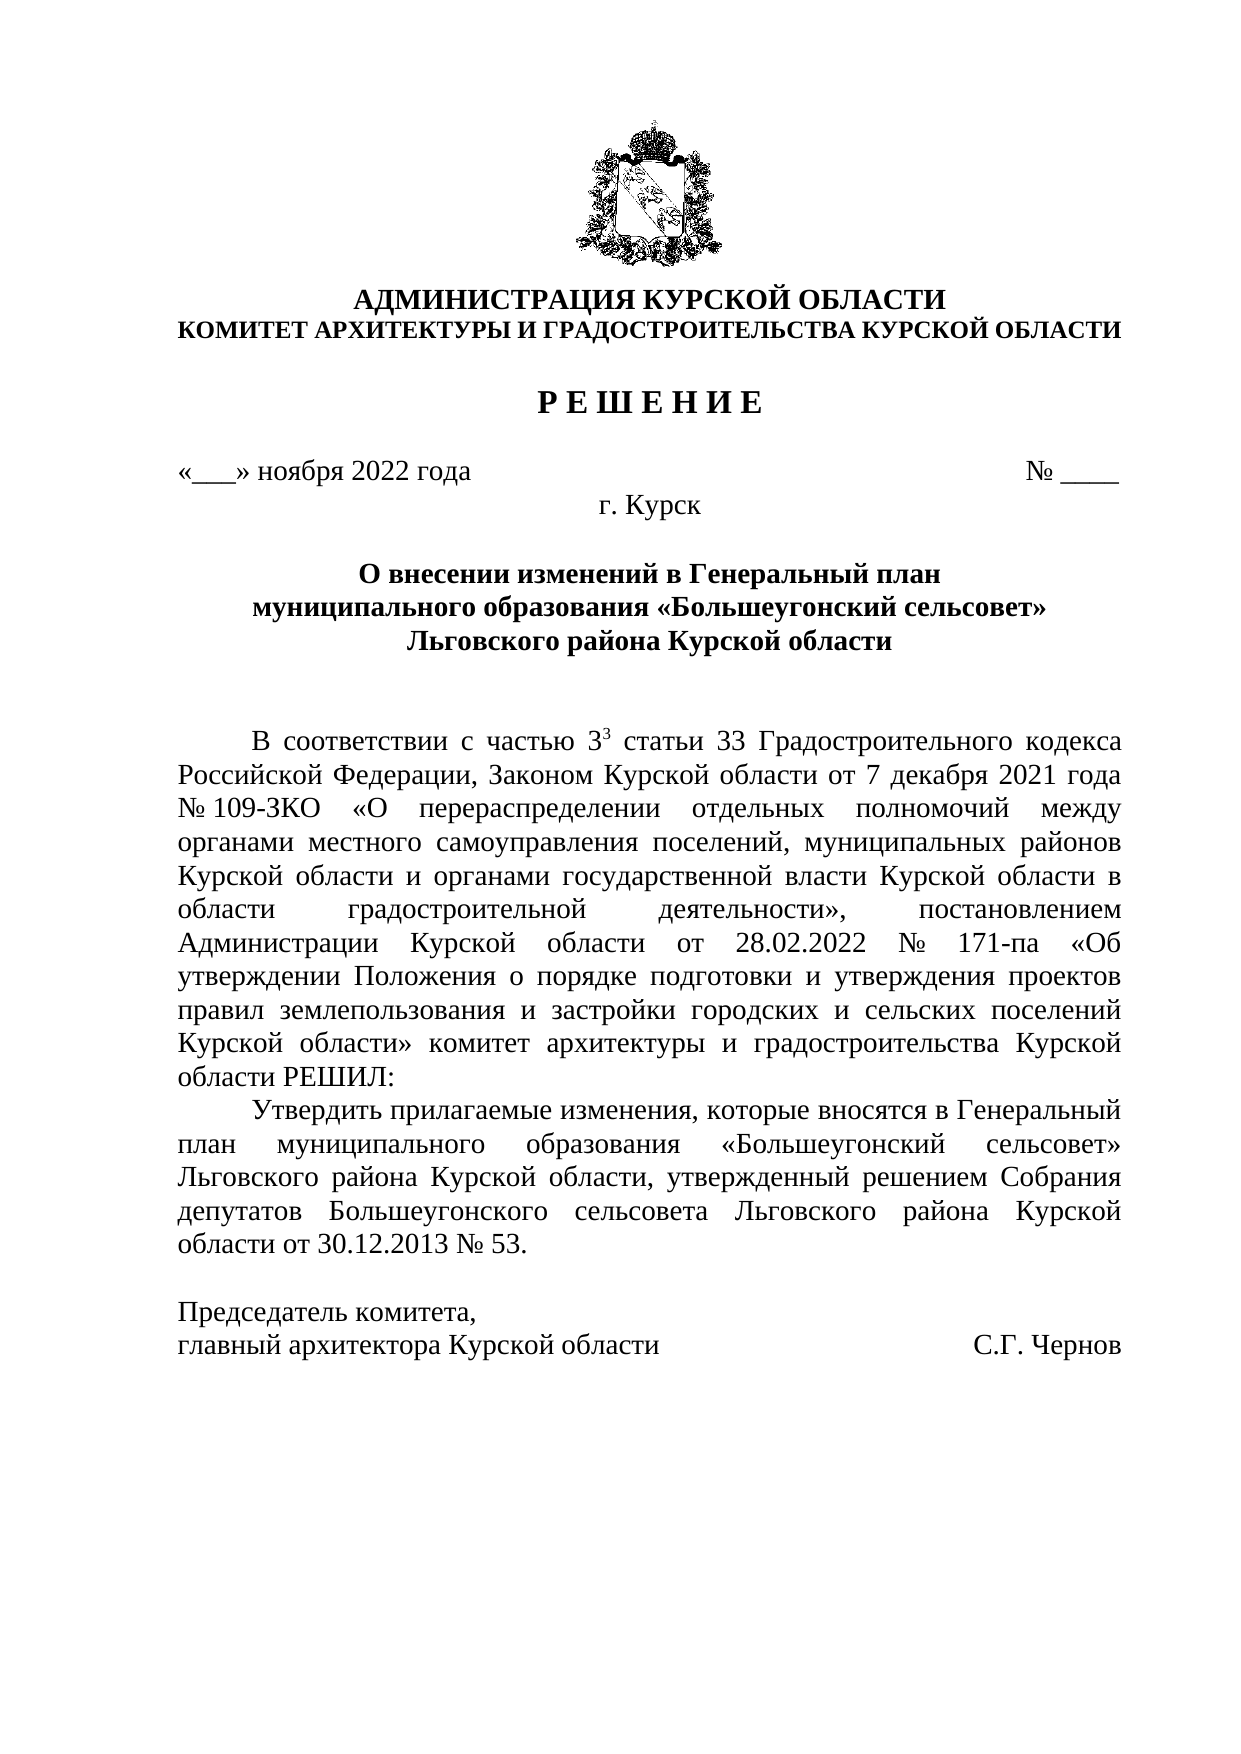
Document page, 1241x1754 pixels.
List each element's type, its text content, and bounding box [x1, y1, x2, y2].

text Председатель комитета, [177, 1294, 1122, 1327]
text КОМИТЕТ АРХИТЕКТУРЫ И ГРАДОСТРОИТЕЛЬСТВА КУРСКОЙ ОБЛАСТИ [177, 316, 1122, 344]
text О внесении изменений в Генеральный план [177, 556, 1122, 589]
text В соответствии с частью 33 статьи 33 Градостроительного кодекса Российской Федерации, Законом Курской области от 7 декабря 2021 года № 109-ЗКО «О перераспределении отдельных полномочий между органами местного самоуправления поселений, муниципальных районов Курской области и органами государственной власти Курской области в области градостроительной деятельности», постановлением Администрации Курской области от 28.02.2022 № 171-па «Об утверждении Положения о порядке подготовки и утверждения проектов правил землепользования и застройки городских и сельских поселений Курской области» комитет архитектуры и градостроительства Курской области РЕШИЛ: [177, 723, 1122, 1092]
text Р Е Ш Е Н И Е [177, 383, 1122, 421]
text г. Курск [177, 487, 1122, 521]
text муниципального образования «Большеугонский сельсовет» [177, 589, 1122, 623]
text Утвердить прилагаемые изменения, которые вносятся в Генеральный план муниципального образования «Большеугонский сельсовет» Льговского района Курской области, утвержденный решением Собрания депутатов Большеугонского сельсовета Льговского района Курской области от 30.12.2013 № 53. [177, 1092, 1122, 1260]
text «___» ноября 2022 года № ____ [177, 453, 1122, 487]
text главный архитектора Курской области С.Г. Чернов [177, 1327, 1122, 1361]
text АДМИНИСТРАЦИЯ КУРСКОЙ ОБЛАСТИ [177, 282, 1122, 316]
text Льговского района Курской области [177, 623, 1122, 656]
picture [572, 118, 728, 269]
